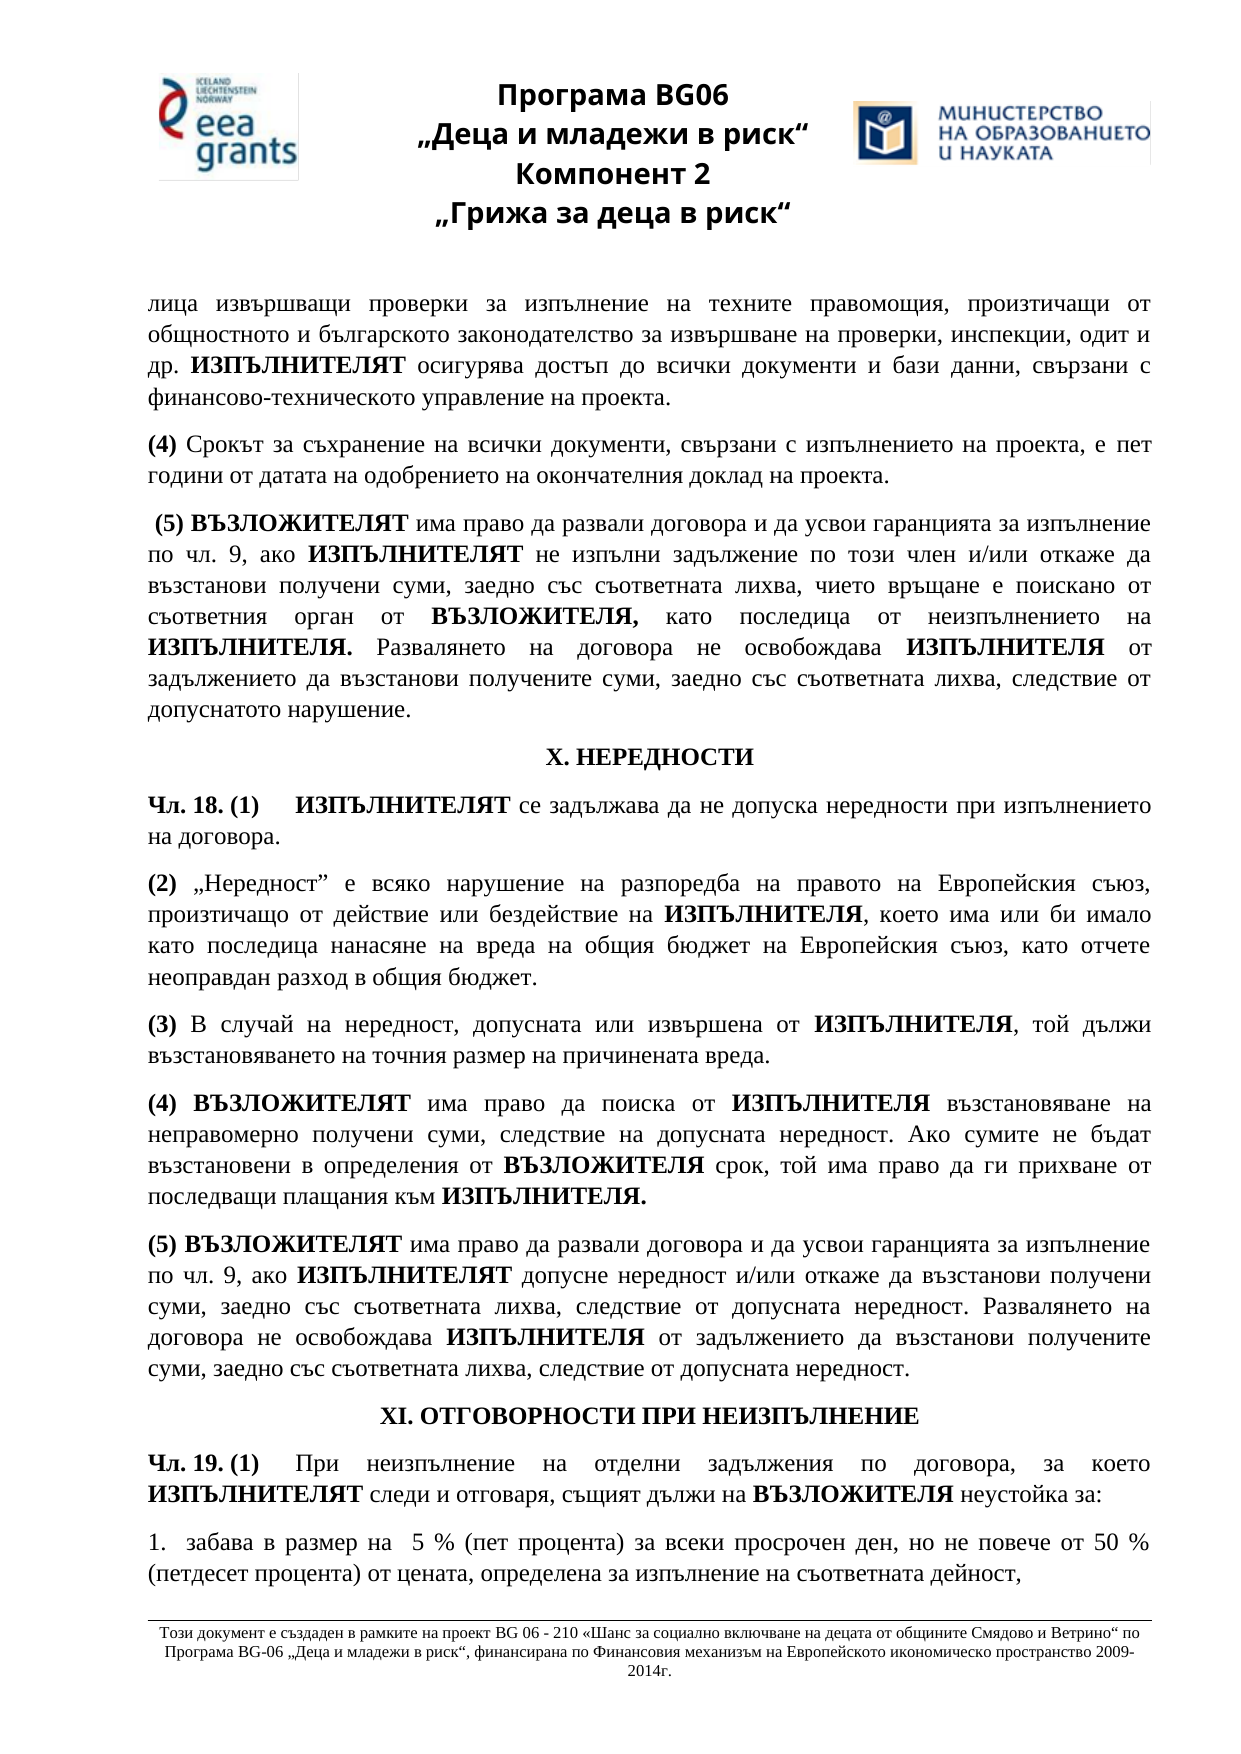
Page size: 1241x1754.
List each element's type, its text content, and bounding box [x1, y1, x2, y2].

text (2) „Нередност” е всяко нарушение на разпоредба на правото на Европейския съюз, произтичащо от действие или бездействие на ИЗПЪЛНИТЕЛЯ, което има или би имало като последица нанасяне на вреда на общия бюджет на Европейския съюз, като отчете неоправдан разход в общия бюджет. [148, 868, 1152, 990]
picture [158, 73, 299, 182]
text X. НЕРЕДНОСТИ [148, 742, 1152, 771]
text (5) ВЪЗЛОЖИТЕЛЯТ има право да развали договора и да усвои гаранцията за изпълнение по чл. 9, ако ИЗПЪЛНИТЕЛЯТ не изпълни задължение по този член и/или откаже да възстанови получени суми, заедно със съответната лихва, чието връщане е поискано от съответния орган от ВЪЗЛОЖИТЕЛЯ, като последица от неизпълнението на ИЗПЪЛНИТЕЛЯ. Развалянето на договора не освобождава ИЗПЪЛНИТЕЛЯ от задължението да възстанови получените суми, заедно със съответната лихва, следствие от допуснатото нарушение. [148, 508, 1152, 723]
text (4) ВЪЗЛОЖИТЕЛЯТ има право да поиска от ИЗПЪЛНИТЕЛЯ възстановяване на неправомерно получени суми, следствие на допусната нередност. Ако сумите не бъдат възстановени в определения от ВЪЗЛОЖИТЕЛЯ срок, той има право да ги прихване от последващи плащания към ИЗПЪЛНИТЕЛЯ. [148, 1088, 1152, 1210]
picture [852, 101, 1153, 169]
text (3) В случай на нередност, допусната или извършена от ИЗПЪЛНИТЕЛЯ, той дължи възстановяването на точния размер на причинената вреда. [148, 1009, 1152, 1069]
text 1. забава в размер на 5 % (пет процента) за всеки просрочен ден, но не повече от 50 % (петдесет процента) от цената, определена за изпълнение на съответната дейност, [148, 1527, 1152, 1587]
text Чл. 19. (1) При неизпълнение на отделни задължения по договора, за което ИЗПЪЛНИТЕЛЯТ следи и отговаря, същият дължи на ВЪЗЛОЖИТЕЛЯ неустойка за: [148, 1448, 1152, 1508]
text (5) ВЪЗЛОЖИТЕЛЯТ има право да развали договора и да усвои гаранцията за изпълнение по чл. 9, ако ИЗПЪЛНИТЕЛЯТ допусне нередност и/или откаже да възстанови получени суми, заедно със съответната лихва, следствие от допусната нередност. Развалянето на договора не освобождава ИЗПЪЛНИТЕЛЯ от задължението да възстанови получените суми, заедно със съответната лихва, следствие от допусната нередност. [148, 1229, 1152, 1382]
text (4) Срокът за съхранение на всички документи, свързани с изпълнението на проекта, е пет години от датата на одобрението на окончателния доклад на проекта. [148, 429, 1152, 489]
text ХІ. ОТГОВОРНОСТИ ПРИ НЕИЗПЪЛНЕНИЕ [148, 1401, 1152, 1429]
text Чл. 18. (1) ИЗПЪЛНИТЕЛЯТ се задължава да не допуска нередности при изпълнението на договора. [148, 790, 1152, 849]
